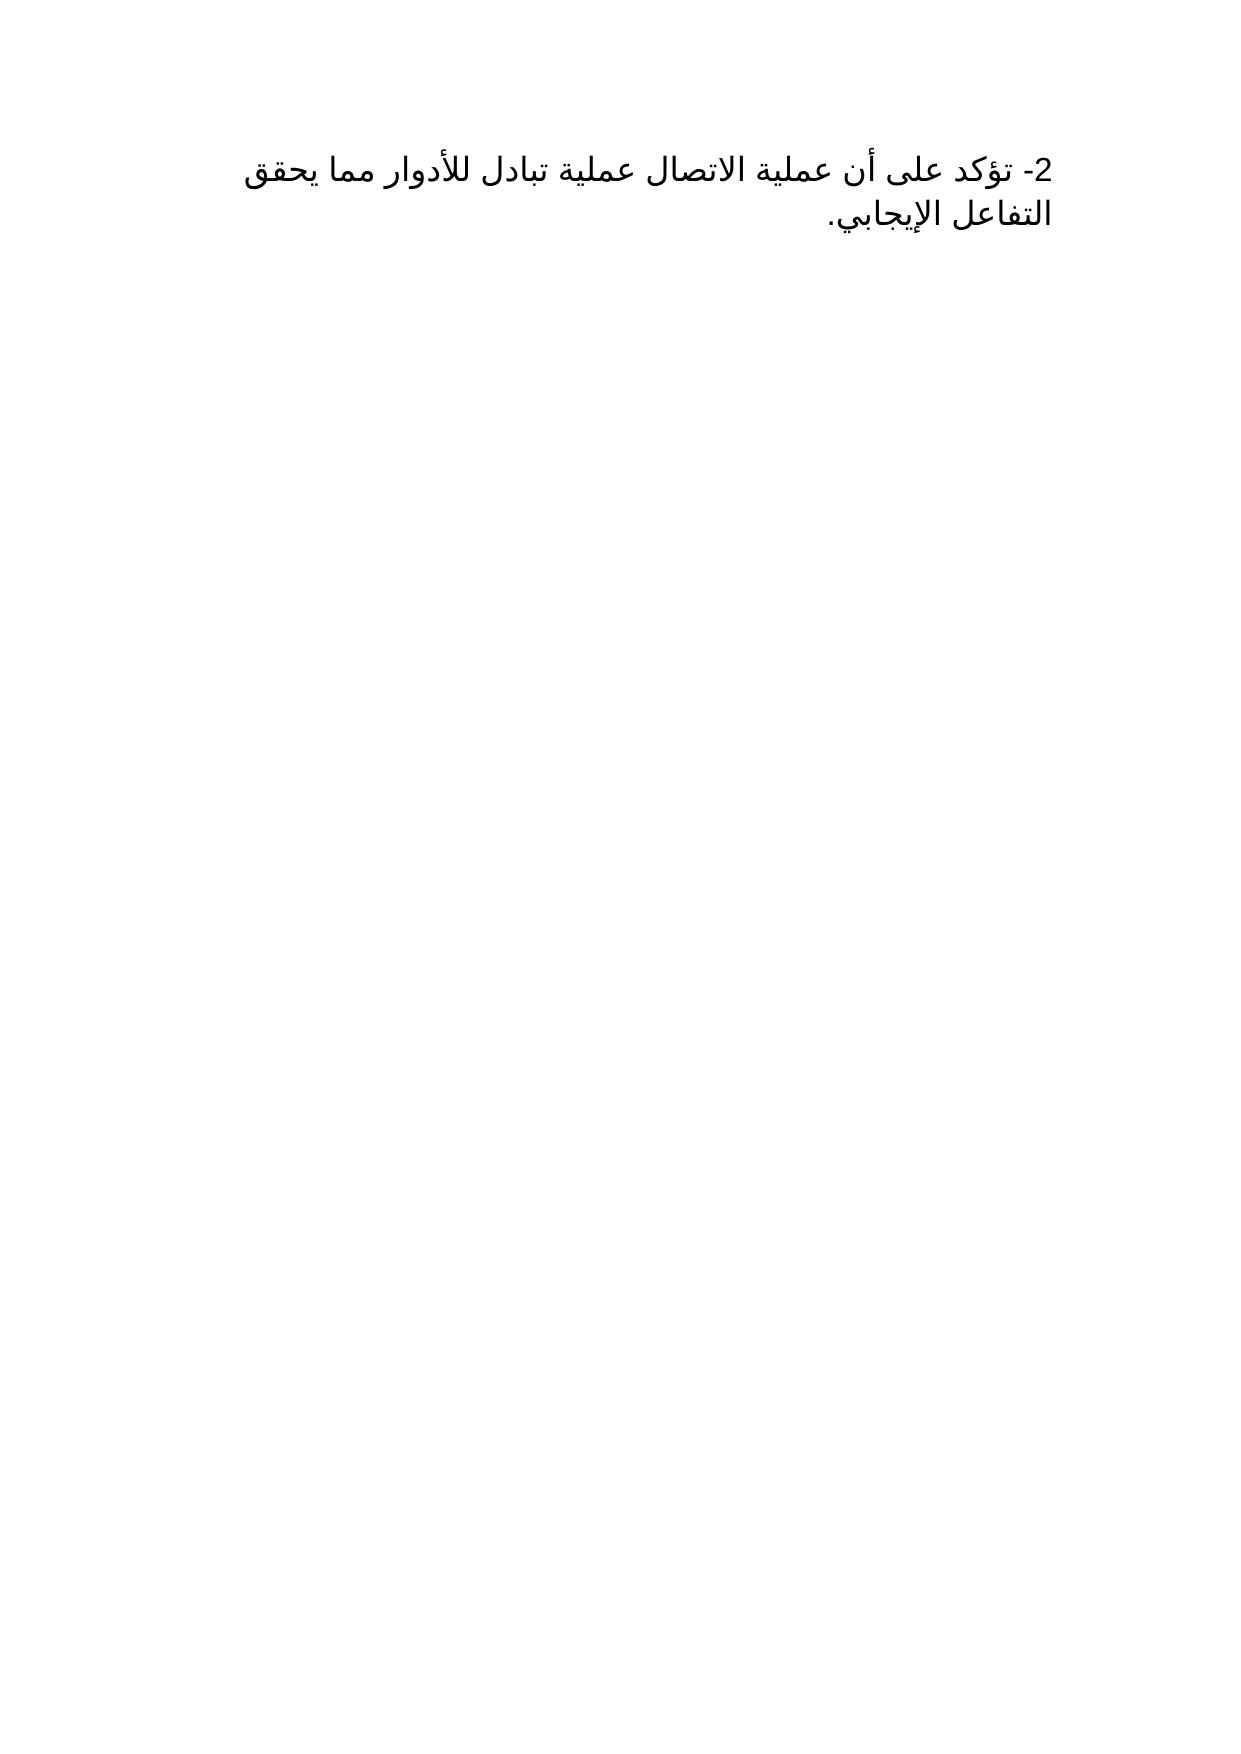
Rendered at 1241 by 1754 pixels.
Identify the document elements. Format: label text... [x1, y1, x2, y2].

text 2- تؤكد على أن عملية الاتصال عملية تبادل للأدوار مما يحقق التفاعل الإيجابي. [187, 150, 1053, 233]
